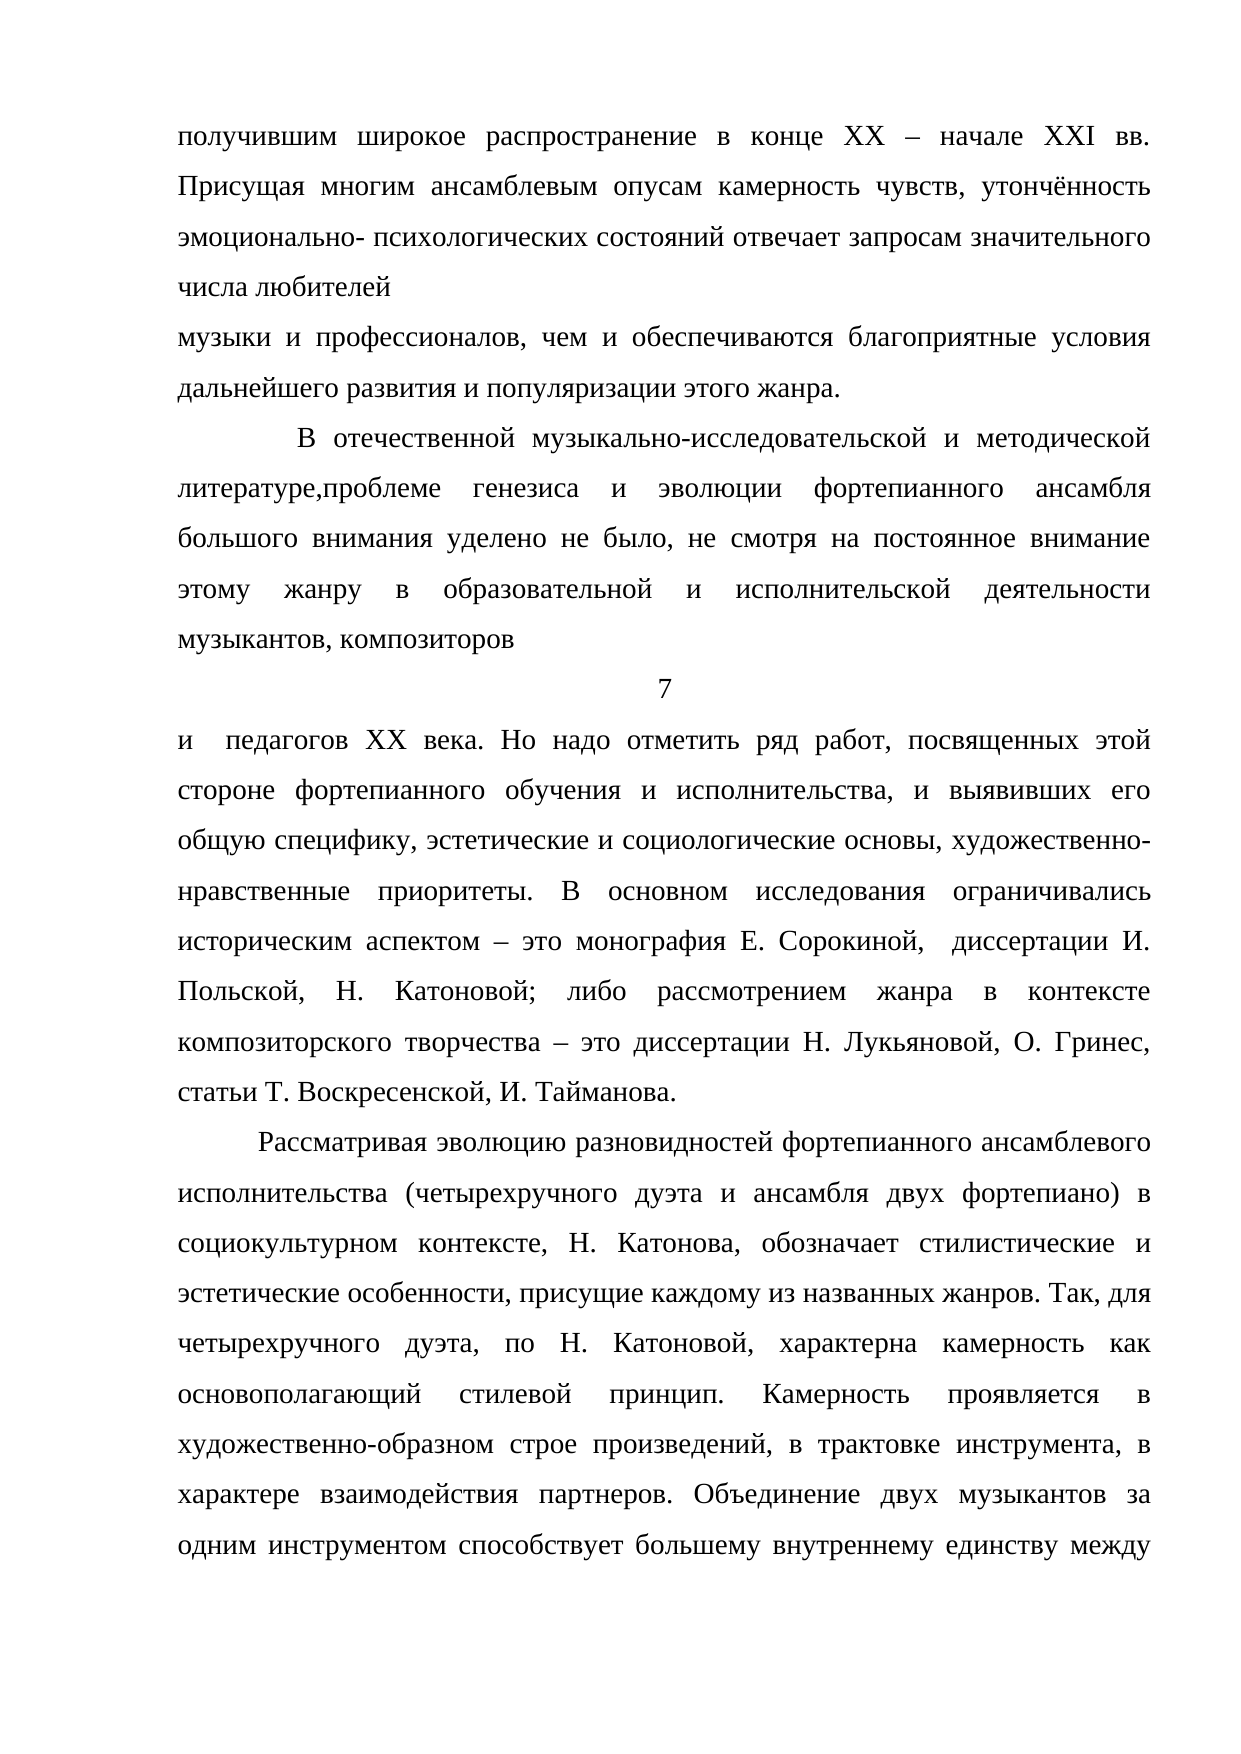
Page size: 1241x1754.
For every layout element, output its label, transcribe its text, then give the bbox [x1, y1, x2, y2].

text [177, 118, 1152, 303]
text В отечественной музыкально-исследовательской и методической литературе,проблеме генезиса и эволюции фортепианного ансамбля большого внимания уделено не было, не смотря на постоянное внимание этому жанру в образовательной и исполнительской деятельности музыкантов, композиторов [177, 420, 1152, 655]
text музыки и профессионалов, чем и обеспечиваются благоприятные условия дальнейшего развития и популяризации этого жанра. [177, 319, 1152, 403]
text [177, 1124, 1152, 1560]
text 7 [177, 672, 1152, 705]
text и педагогов XX века. Но надо отметить ряд работ, посвященных этой стороне фортепианного обучения и исполнительства, и выявивших его общую специфику, эстетические и социологические основы, художественно-нравственные приоритеты. В основном исследования ограничивались историческим аспектом – это монография Е. Сорокиной, диссертации И. Польской, Н. Катоновой; либо рассмотрением жанра в контексте композиторского творчества – это диссертации Н. Лукьяновой, О. Гринес, статьи Т. Воскресенской, И. Тайманова. [177, 722, 1152, 1108]
